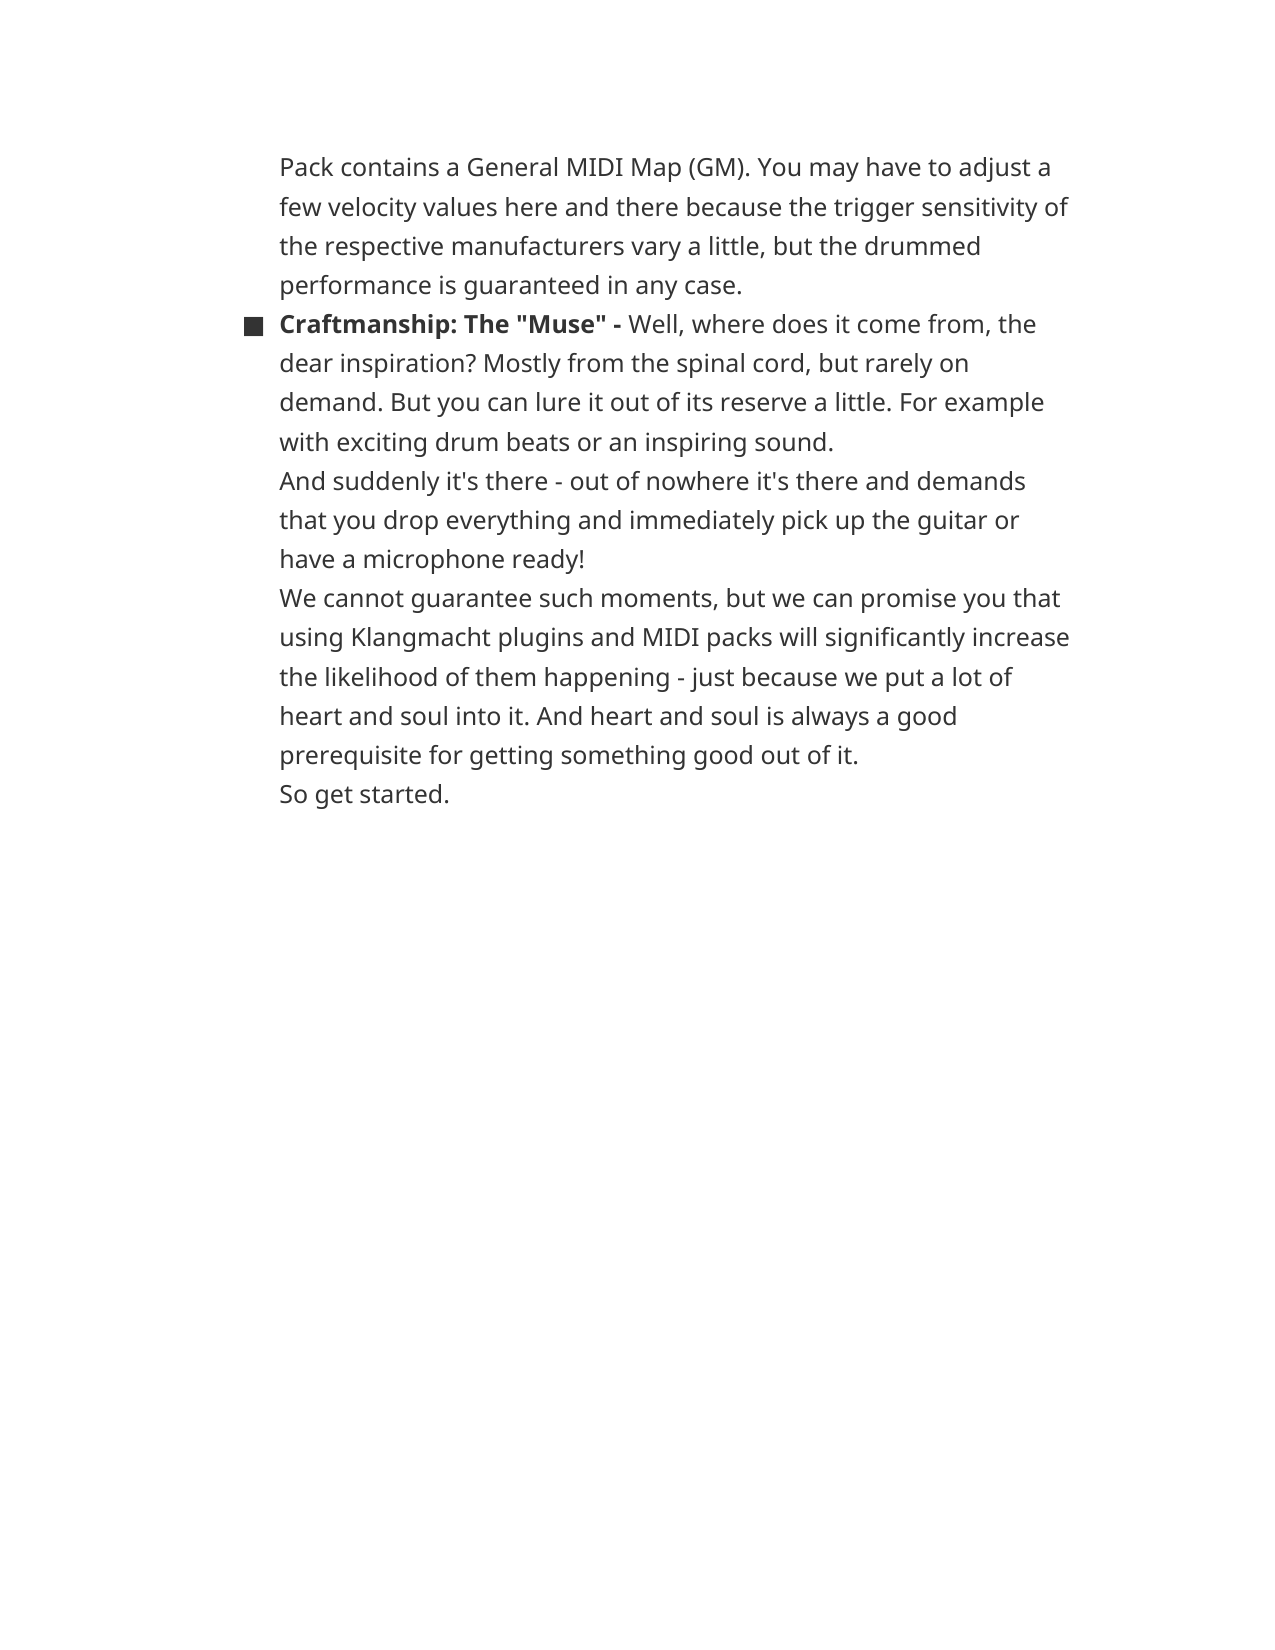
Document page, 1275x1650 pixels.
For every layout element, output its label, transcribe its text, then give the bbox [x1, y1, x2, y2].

list Craftmanship: The "Muse" - Well, where does it come from, the dear inspiration? Mostly from the spinal cord, but rarely on demand. But you can lure it out of its reserve a little. For example with exciting drum beats or an inspiring sound. And suddenly it's there - out of nowhere it's there and demands that you drop everything and immediately pick up the guitar or have a microphone ready! We cannot guarantee such moments, but we can promise you that using Klangmacht plugins and MIDI packs will significantly increase the likelihood of them happening - just because we put a lot of heart and soul into it. And heart and soul is always a good prerequisite for getting something good out of it. So get started. [242, 307, 1071, 811]
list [242, 150, 1071, 302]
